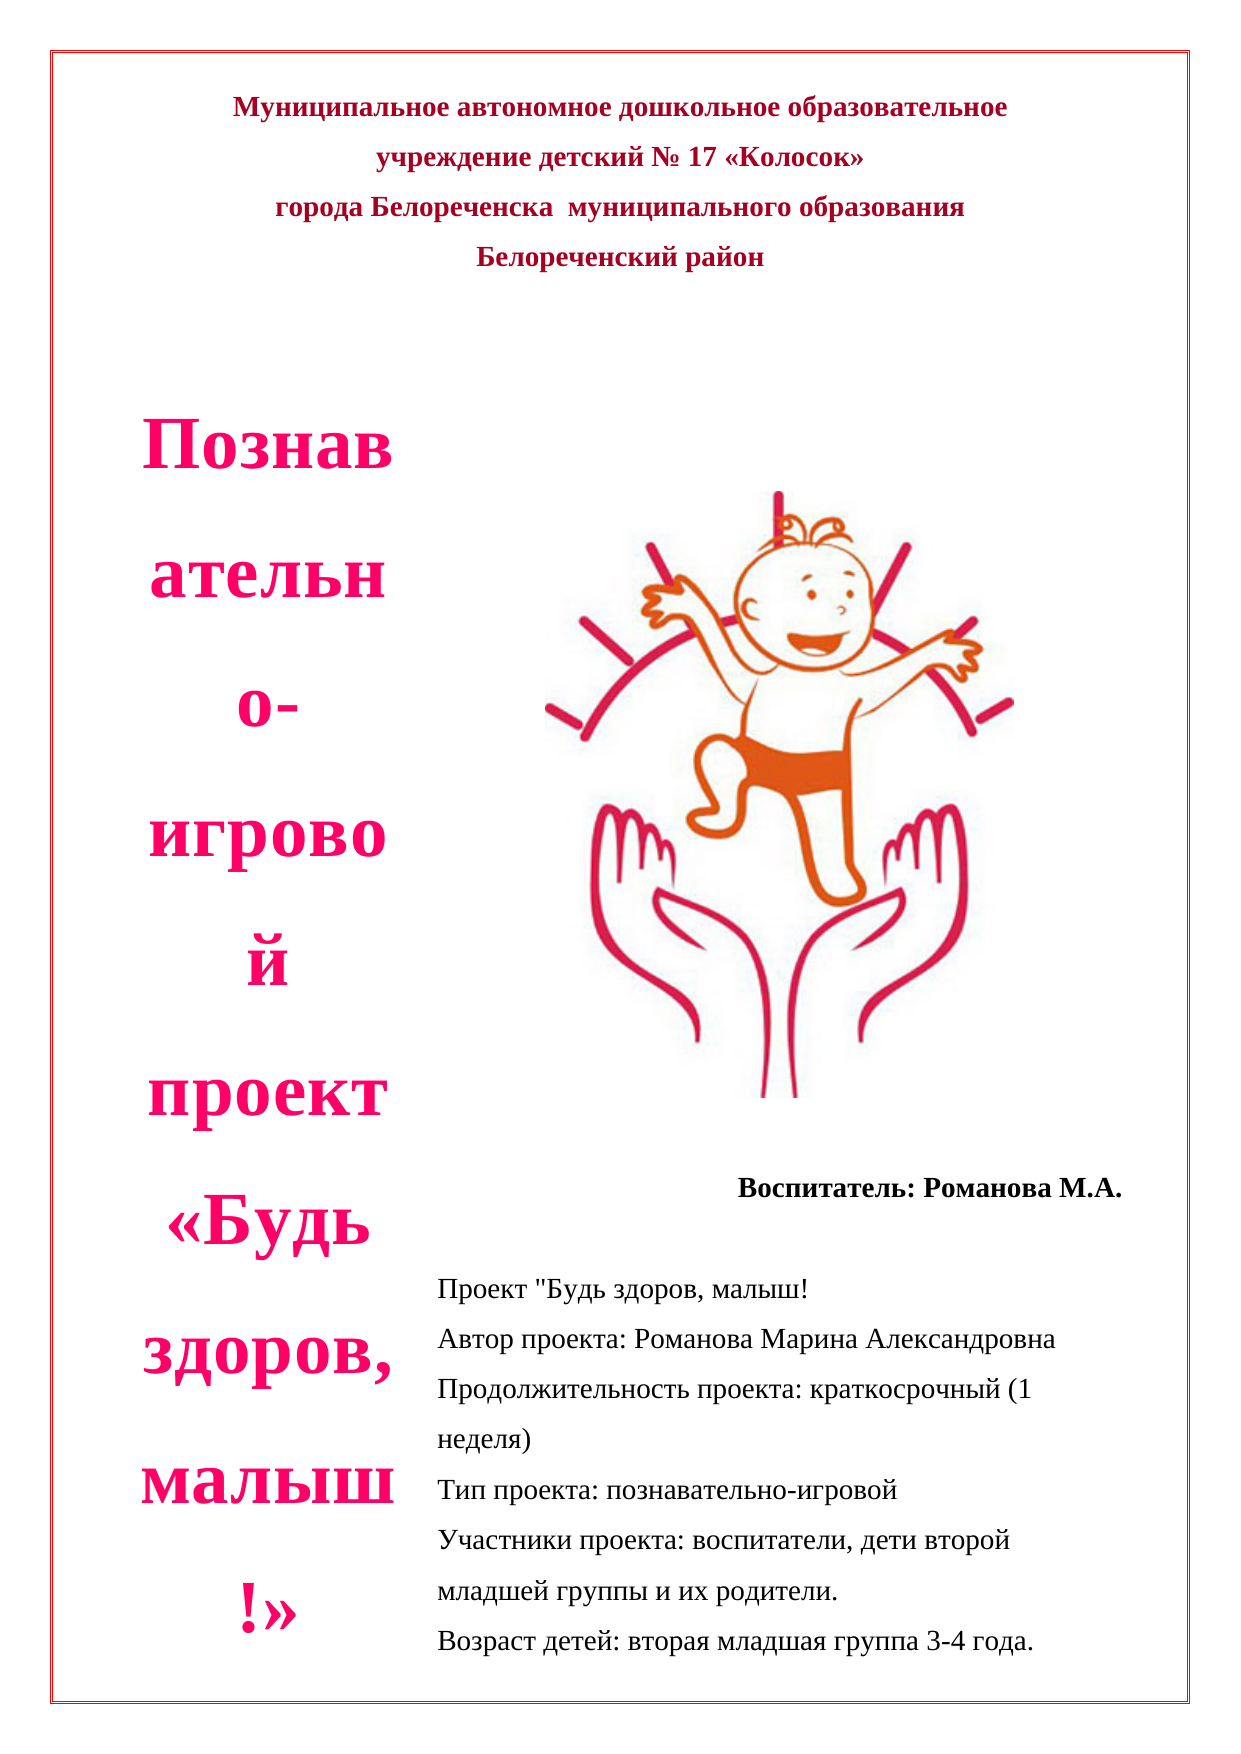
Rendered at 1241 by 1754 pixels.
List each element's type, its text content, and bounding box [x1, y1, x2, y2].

picture [545, 491, 1014, 1098]
text Проект "Будь здоров, малыш! [118, 1271, 1122, 1304]
text города Белореченска муниципального образования [118, 189, 1122, 223]
text Автор проекта: Романова Марина Александровна [118, 1321, 1122, 1354]
text Возраст детей: вторая младшая группа 3-4 года. [118, 1623, 1122, 1656]
text Продолжительность проекта: краткосрочный (1 неделя) [118, 1371, 1122, 1455]
text Участники проекта: воспитатели, дети второй младшей группы и их родители. [118, 1522, 1122, 1606]
text Белореченский район [118, 239, 1122, 273]
text Воспитатель: Романова М.А. [118, 1170, 1122, 1204]
text учреждение детский № 17 «Колосок» [118, 139, 1122, 172]
text Муниципальное автономное дошкольное образовательное [118, 89, 1122, 122]
text Тип проекта: познавательно-игровой [118, 1472, 1122, 1506]
